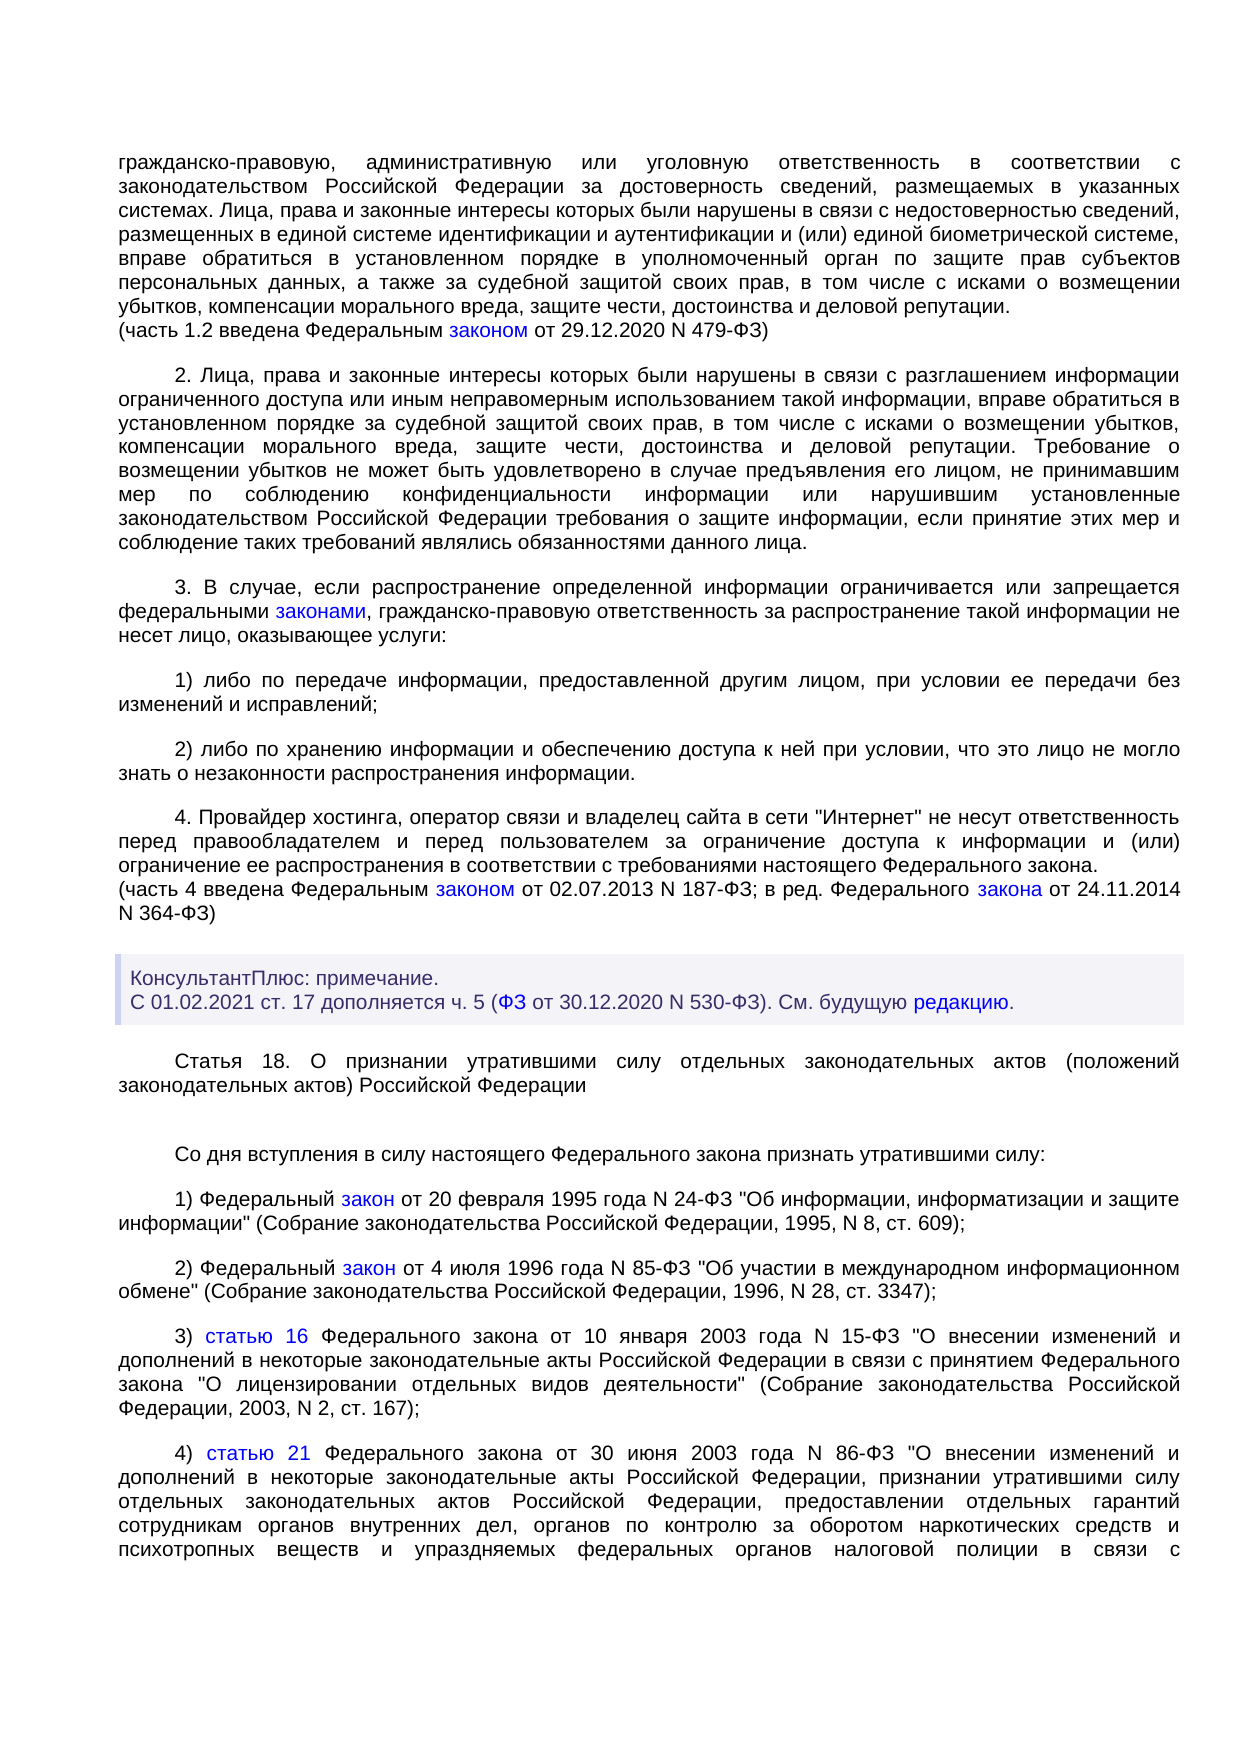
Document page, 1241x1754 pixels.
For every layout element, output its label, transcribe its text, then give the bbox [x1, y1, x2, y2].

text 2. Лица, права и законные интересы которых были нарушены в связи с разглашением информации ограниченного доступа или иным неправомерным использованием такой информации, вправе обратиться в установленном порядке за судебной защитой своих прав, в том числе с исками о возмещении убытков, компенсации морального вреда, защите чести, достоинства и деловой репутации. Требование о возмещении убытков не может быть удовлетворено в случае предъявления его лицом, не принимавшим мер по соблюдению конфиденциальности информации или нарушившим установленные законодательством Российской Федерации требования о защите информации, если принятие этих мер и соблюдение таких требований являлись обязанностями данного лица. [118, 362, 1181, 554]
text 2) либо по хранению информации и обеспечению доступа к ней при условии, что это лицо не могло знать о незаконности распространения информации. [118, 736, 1181, 784]
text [118, 150, 1181, 318]
text (часть 1.2 введена Федеральным законом от 29.12.2020 N 479-ФЗ) [118, 318, 1181, 342]
text 3) статью 16 Федерального закона от 10 января 2003 года N 15-ФЗ "О внесении изменений и дополнений в некоторые законодательные акты Российской Федерации в связи с принятием Федерального закона "О лицензировании отдельных видов деятельности" (Собрание законодательства Российской Федерации, 2003, N 2, ст. 167); [118, 1324, 1181, 1420]
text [118, 1441, 1181, 1561]
text 1) либо по передаче информации, предоставленной другим лицом, при условии ее передачи без изменений и исправлений; [118, 668, 1181, 716]
text 2) Федеральный закон от 4 июля 1996 года N 85-ФЗ "Об участии в международном информационном обмене" (Собрание законодательства Российской Федерации, 1996, N 28, ст. 3347); [118, 1255, 1181, 1303]
table_header КонсультантПлюс: примечание. С 01.02.2021 ст. 17 дополняется ч. 5 (ФЗ от 30.12.2020 N 530-ФЗ). См. будущую редакцию. [121, 954, 1178, 1025]
text (часть 4 введена Федеральным законом от 02.07.2013 N 187-ФЗ; в ред. Федерального закона от 24.11.2014 N 364-ФЗ) [118, 877, 1181, 925]
text 1) Федеральный закон от 20 февраля 1995 года N 24-ФЗ "Об информации, информатизации и защите информации" (Собрание законодательства Российской Федерации, 1995, N 8, ст. 609); [118, 1187, 1181, 1234]
text Статья 18. О признании утратившими силу отдельных законодательных актов (положений законодательных актов) Российской Федерации [118, 1049, 1181, 1097]
text 4. Провайдер хостинга, оператор связи и владелец сайта в сети "Интернет" не несут ответственность перед правообладателем и перед пользователем за ограничение доступа к информации и (или) ограничение ее распространения в соответствии с требованиями настоящего Федерального закона. [118, 805, 1181, 877]
text 3. В случае, если распространение определенной информации ограничивается или запрещается федеральными законами, гражданско-правовую ответственность за распространение такой информации не несет лицо, оказывающее услуги: [118, 575, 1181, 647]
text Со дня вступления в силу настоящего Федерального закона признать утратившими силу: [118, 1142, 1181, 1166]
